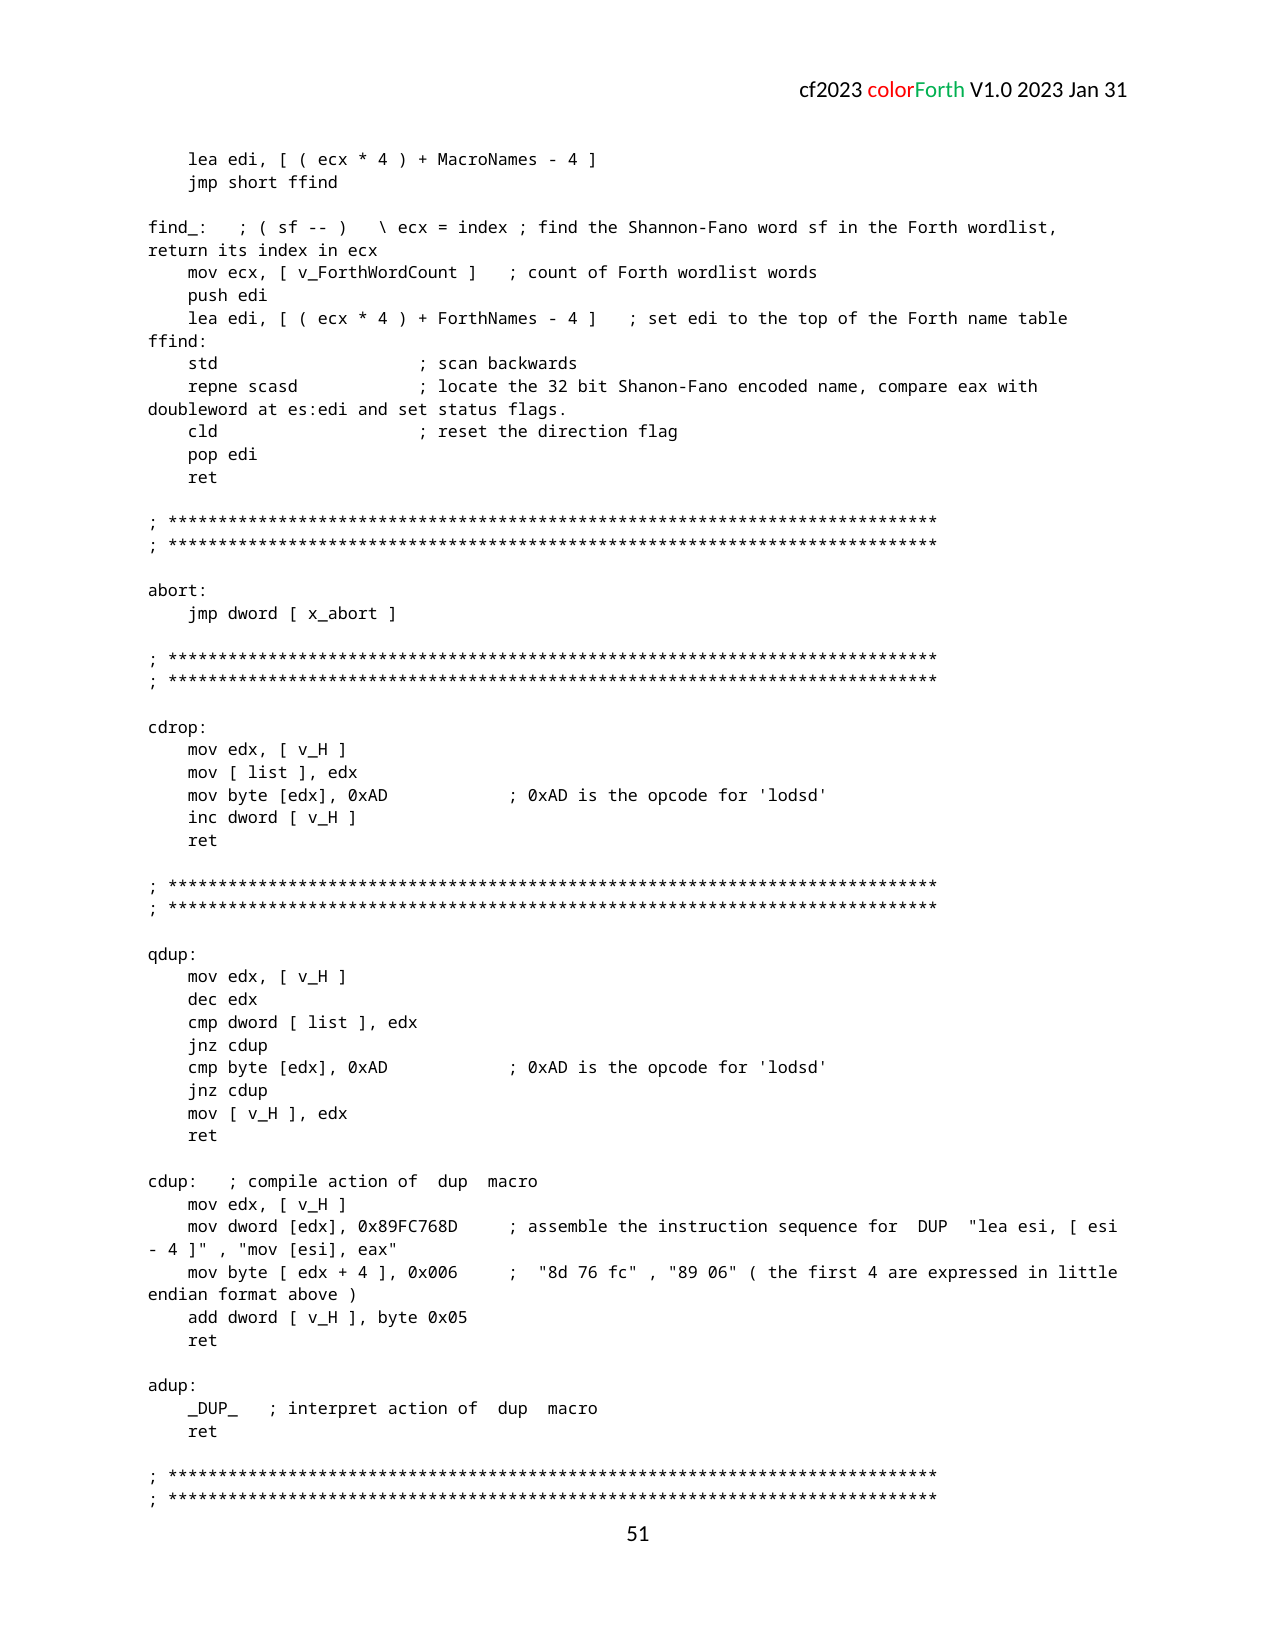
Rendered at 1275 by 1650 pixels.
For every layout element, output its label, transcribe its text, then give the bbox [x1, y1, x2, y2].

text ; ***************************************************************************** [148, 534, 1127, 556]
text dec edx [148, 988, 1127, 1011]
text ret [148, 466, 1127, 488]
text inc dword [ v_H ] [148, 806, 1127, 829]
text repne scasd ; locate the 32 bit Shanon-Fano encoded name, compare eax with doubleword at es:edi and set status flags. [148, 375, 1127, 420]
text abort: [148, 579, 1127, 602]
text mov byte [ edx + 4 ], 0x006 ; "8d 76 fc" , "89 06" ( the first 4 are expressed in little endian format above ) [148, 1260, 1127, 1306]
text ret [148, 1328, 1127, 1351]
text add dword [ v_H ], byte 0x05 [148, 1306, 1127, 1328]
text cdup: ; compile action of dup macro [148, 1169, 1127, 1192]
text mov [ v_H ], edx [148, 1101, 1127, 1124]
text jmp short ffind [148, 170, 1127, 193]
text std ; scan backwards [148, 352, 1127, 375]
text lea edi, [ ( ecx * 4 ) + MacroNames - 4 ] [148, 148, 1127, 170]
text cmp byte [edx], 0xAD ; 0xAD is the opcode for 'lodsd' [148, 1056, 1127, 1079]
text ; ***************************************************************************** [148, 647, 1127, 670]
text mov edx, [ v_H ] [148, 965, 1127, 988]
text jnz cdup [148, 1033, 1127, 1056]
text cld ; reset the direction flag [148, 420, 1127, 443]
text jmp dword [ x_abort ] [148, 602, 1127, 624]
text push edi [148, 284, 1127, 307]
text jnz cdup [148, 1079, 1127, 1101]
text ; ***************************************************************************** [148, 897, 1127, 920]
text mov dword [edx], 0x89FC768D ; assemble the instruction sequence for DUP "lea esi, [ esi - 4 ]" , "mov [esi], eax" [148, 1215, 1127, 1260]
text ; ***************************************************************************** [148, 670, 1127, 693]
text cdrop: [148, 715, 1127, 738]
text ; ***************************************************************************** [148, 1487, 1127, 1510]
text pop edi [148, 443, 1127, 466]
text ; ***************************************************************************** [148, 874, 1127, 897]
text adup: [148, 1374, 1127, 1397]
text ret [148, 1124, 1127, 1147]
text ret [148, 829, 1127, 852]
text mov edx, [ v_H ] [148, 1192, 1127, 1215]
text find_: ; ( sf -- ) \ ecx = index ; find the Shannon-Fano word sf in the Forth wordlist, return its index in ecx [148, 216, 1127, 261]
text ; ***************************************************************************** [148, 511, 1127, 534]
text _DUP_ ; interpret action of dup macro [148, 1397, 1127, 1419]
text lea edi, [ ( ecx * 4 ) + ForthNames - 4 ] ; set edi to the top of the Forth name table [148, 307, 1127, 329]
text mov byte [edx], 0xAD ; 0xAD is the opcode for 'lodsd' [148, 783, 1127, 806]
text mov edx, [ v_H ] [148, 738, 1127, 761]
text cmp dword [ list ], edx [148, 1011, 1127, 1033]
text mov [ list ], edx [148, 761, 1127, 783]
text ; ***************************************************************************** [148, 1465, 1127, 1487]
text ffind: [148, 329, 1127, 352]
text ret [148, 1419, 1127, 1442]
text mov ecx, [ v_ForthWordCount ] ; count of Forth wordlist words [148, 261, 1127, 284]
text qdup: [148, 942, 1127, 965]
